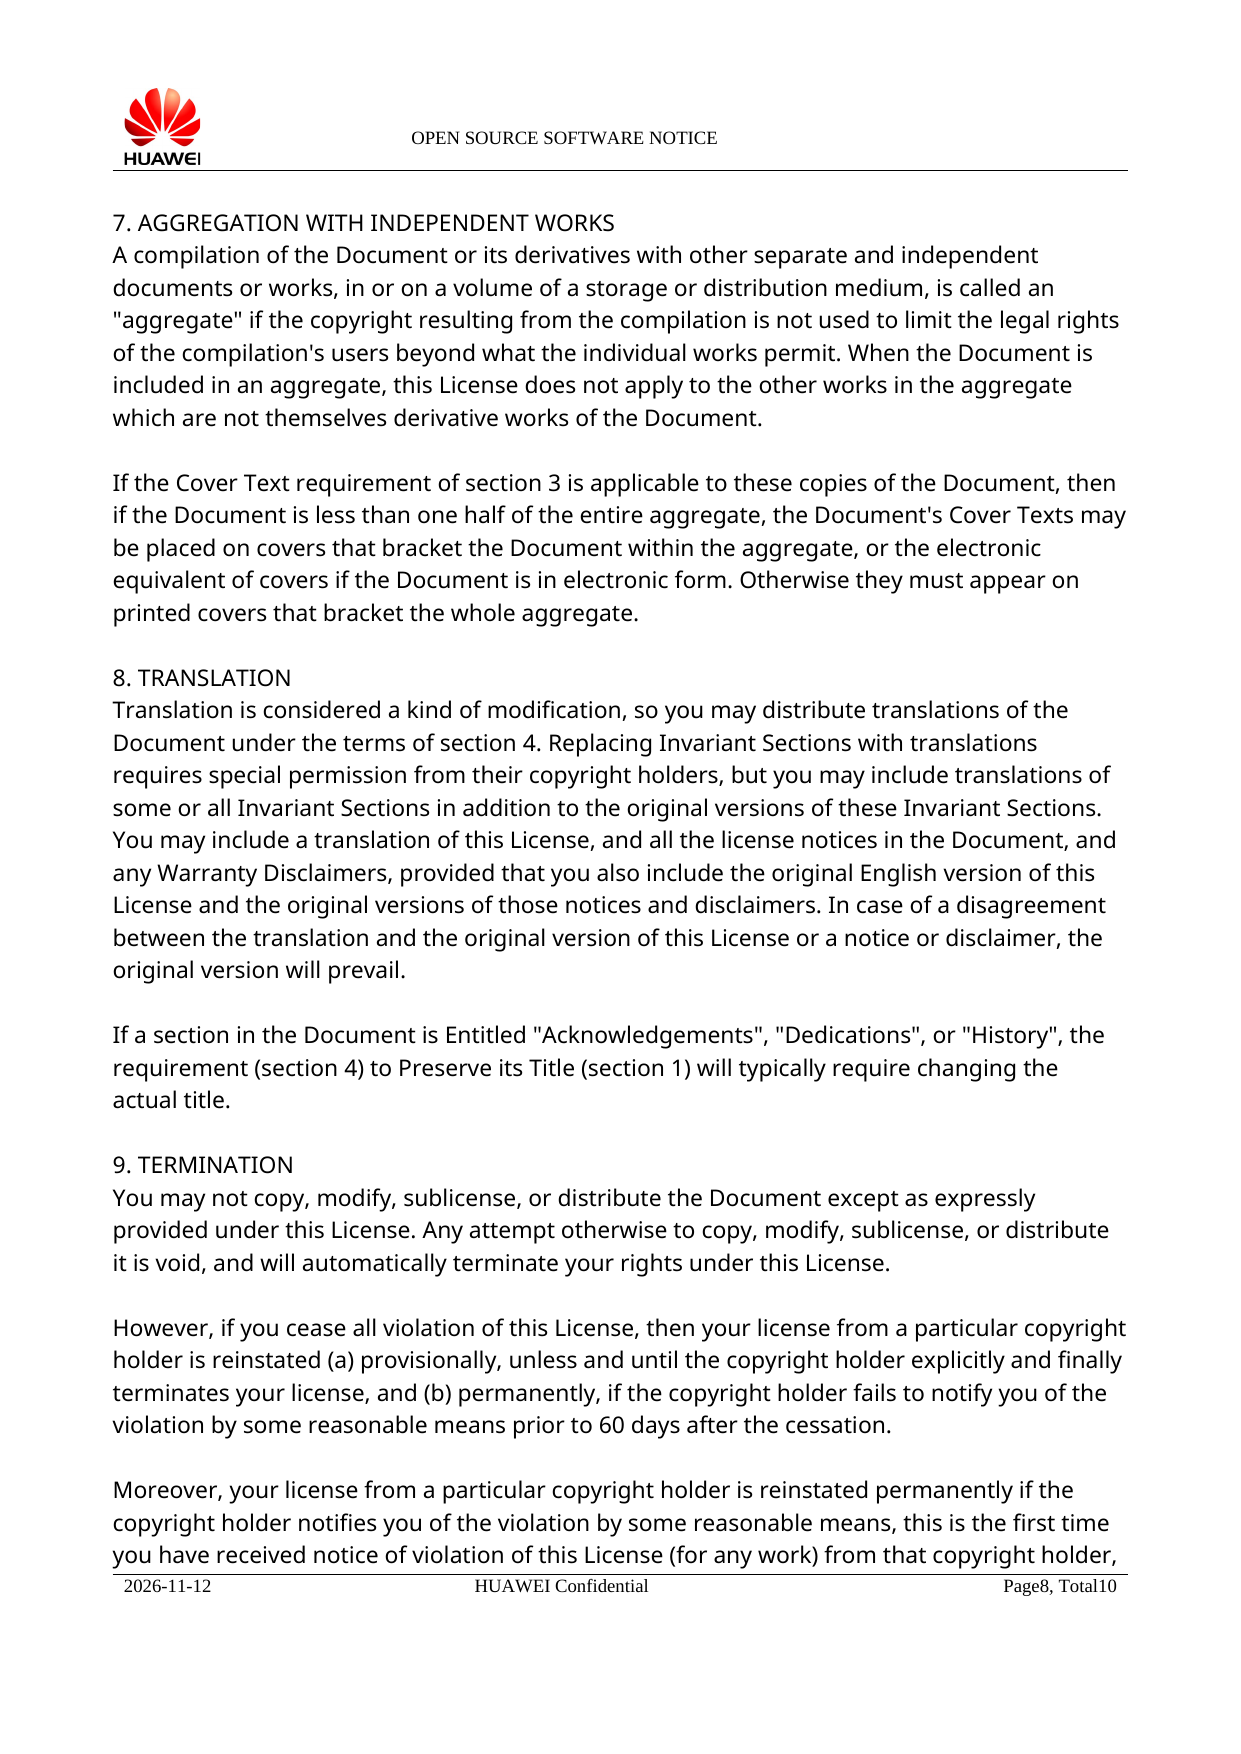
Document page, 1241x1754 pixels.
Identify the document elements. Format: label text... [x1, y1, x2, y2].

text If the Cover Text requirement of section 3 is applicable to these copies of the Document, then if the Document is less than one half of the entire aggregate, the Document's Cover Texts may be placed on covers that bracket the Document within the aggregate, or the electronic equivalent of covers if the Document is in electronic form. Otherwise they must appear on printed covers that bracket the whole aggregate. [112, 466, 1128, 629]
text 8. TRANSLATION [112, 661, 1128, 694]
text However, if you cease all violation of this License, then your license from a particular copyright holder is reinstated (a) provisionally, unless and until the copyright holder explicitly and finally terminates your license, and (b) permanently, if the copyright holder fails to notify you of the violation by some reasonable means prior to 60 days after the cessation. [112, 1311, 1128, 1441]
text A compilation of the Document or its derivatives with other separate and independent documents or works, in or on a volume of a storage or distribution medium, is called an "aggregate" if the copyright resulting from the compilation is not used to limit the legal rights of the compilation's users beyond what the individual works permit. When the Document is included in an aggregate, this License does not apply to the other works in the aggregate which are not themselves derivative works of the Document. [112, 239, 1128, 434]
text 7. AGGREGATION WITH INDEPENDENT WORKS [112, 206, 1128, 239]
text If a section in the Document is Entitled "Acknowledgements", "Dedications", or "History", the requirement (section 4) to Preserve its Title (section 1) will typically require changing the actual title. [112, 1019, 1128, 1116]
text Translation is considered a kind of modification, so you may distribute translations of the Document under the terms of section 4. Replacing Invariant Sections with translations requires special permission from their copyright holders, but you may include translations of some or all Invariant Sections in addition to the original versions of these Invariant Sections. You may include a translation of this License, and all the license notices in the Document, and any Warranty Disclaimers, provided that you also include the original English version of this License and the original versions of those notices and disclaimers. In case of a disagreement between the translation and the original version of this License or a notice or disclaimer, the original version will prevail. [112, 694, 1128, 986]
text 9. TERMINATION [112, 1149, 1128, 1181]
picture [124, 88, 201, 165]
text You may not copy, modify, sublicense, or distribute the Document except as expressly provided under this License. Any attempt otherwise to copy, modify, sublicense, or distribute it is void, and will automatically terminate your rights under this License. [112, 1181, 1128, 1279]
